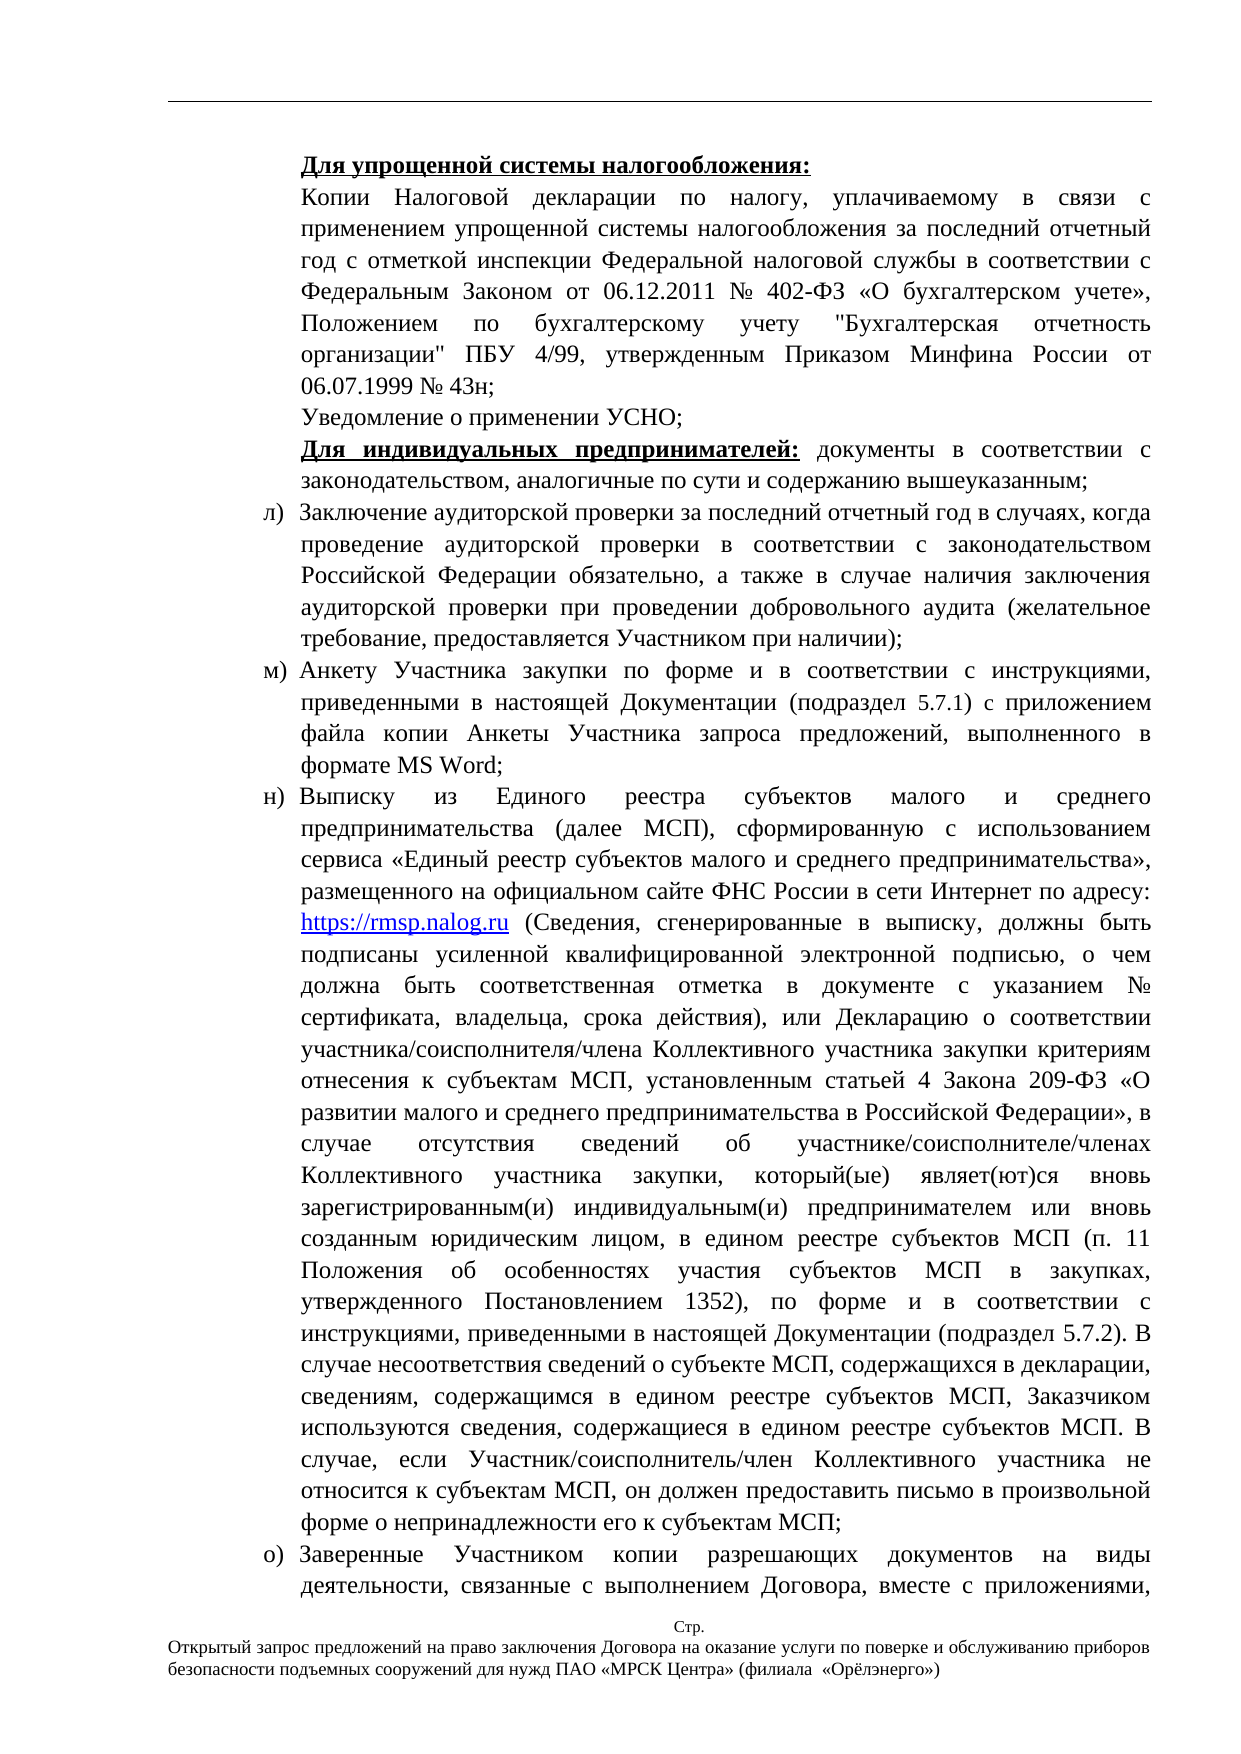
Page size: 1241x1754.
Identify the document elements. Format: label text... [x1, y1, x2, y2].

text Уведомление о применении УСНО; [301, 402, 1152, 431]
text Копии Налоговой декларации по налогу, уплачиваемому в связи с применением упрощенной системы налогообложения за последний отчетный год с отметкой инспекции Федеральной налоговой службы в соответствии с Федеральным Законом от 06.12.2011 № 402-ФЗ «О бухгалтерском учете», Положением по бухгалтерскому учету "Бухгалтерская отчетность организации" ПБУ 4/99, утвержденным Приказом Минфина России от 06.07.1999 № 43н; [301, 182, 1152, 400]
list Выписку из Единого реестра субъектов малого и среднего предпринимательства (далее МСП), сформированную с использованием сервиса «Единый реестр субъектов малого и среднего предпринимательства», размещенного на официальном сайте ФНС России в сети Интернет по адресу: https://rmsp.nalog.ru (Сведения, сгенерированные в выписку, должны быть подписаны усиленной квалифицированной электронной подписью, о чем должна быть соответственная отметка в документе с указанием № сертификата, владельца, срока действия), или Декларацию о соответствии участника/соисполнителя/члена Коллективного участника закупки критериям отнесения к субъектам МСП, установленным статьей 4 Закона 209-ФЗ «О развитии малого и среднего предпринимательства в Российской Федерации», в случае отсутствия сведений об участнике/соисполнителе/членах Коллективного участника закупки, который(ые) являет(ют)ся вновь зарегистрированным(и) индивидуальным(и) предпринимателем или вновь созданным юридическим лицом, в едином реестре субъектов МСП (п. 11 Положения об особенностях участия субъектов МСП в закупках, утвержденного Постановлением 1352), по форме и в соответствии с инструкциями, приведенными в настоящей Документации (подраздел 5.7.2). В случае несоответствия сведений о субъекте МСП, содержащихся в декларации, сведениям, содержащимся в едином реестре субъектов МСП, Заказчиком используются сведения, содержащиеся в едином реестре субъектов МСП. В случае, если Участник/соисполнитель/член Коллективного участника не относится к субъектам МСП, он должен предоставить письмо в произвольной форме о непринадлежности его к субъектам МСП; [263, 781, 1152, 1536]
text Для упрощенной системы налогообложения: [301, 150, 1152, 179]
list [263, 1539, 1152, 1599]
list Заключение аудиторской проверки за последний отчетный год в случаях, когда проведение аудиторской проверки в соответствии с законодательством Российской Федерации обязательно, а также в случае наличия заключения аудиторской проверки при проведении добровольного аудита (желательное требование, предоставляется Участником при наличии); [263, 497, 1152, 652]
list Анкету Участника закупки по форме и в соответствии с инструкциями, приведенными в настоящей Документации (подраздел 5.7.1) с приложением файла копии Анкеты Участника запроса предложений, выполненного в формате MS Word; [263, 655, 1152, 778]
text Для индивидуальных предпринимателей: документы в соответствии с законодательством, аналогичные по сути и содержанию вышеуказанным; [301, 434, 1152, 494]
